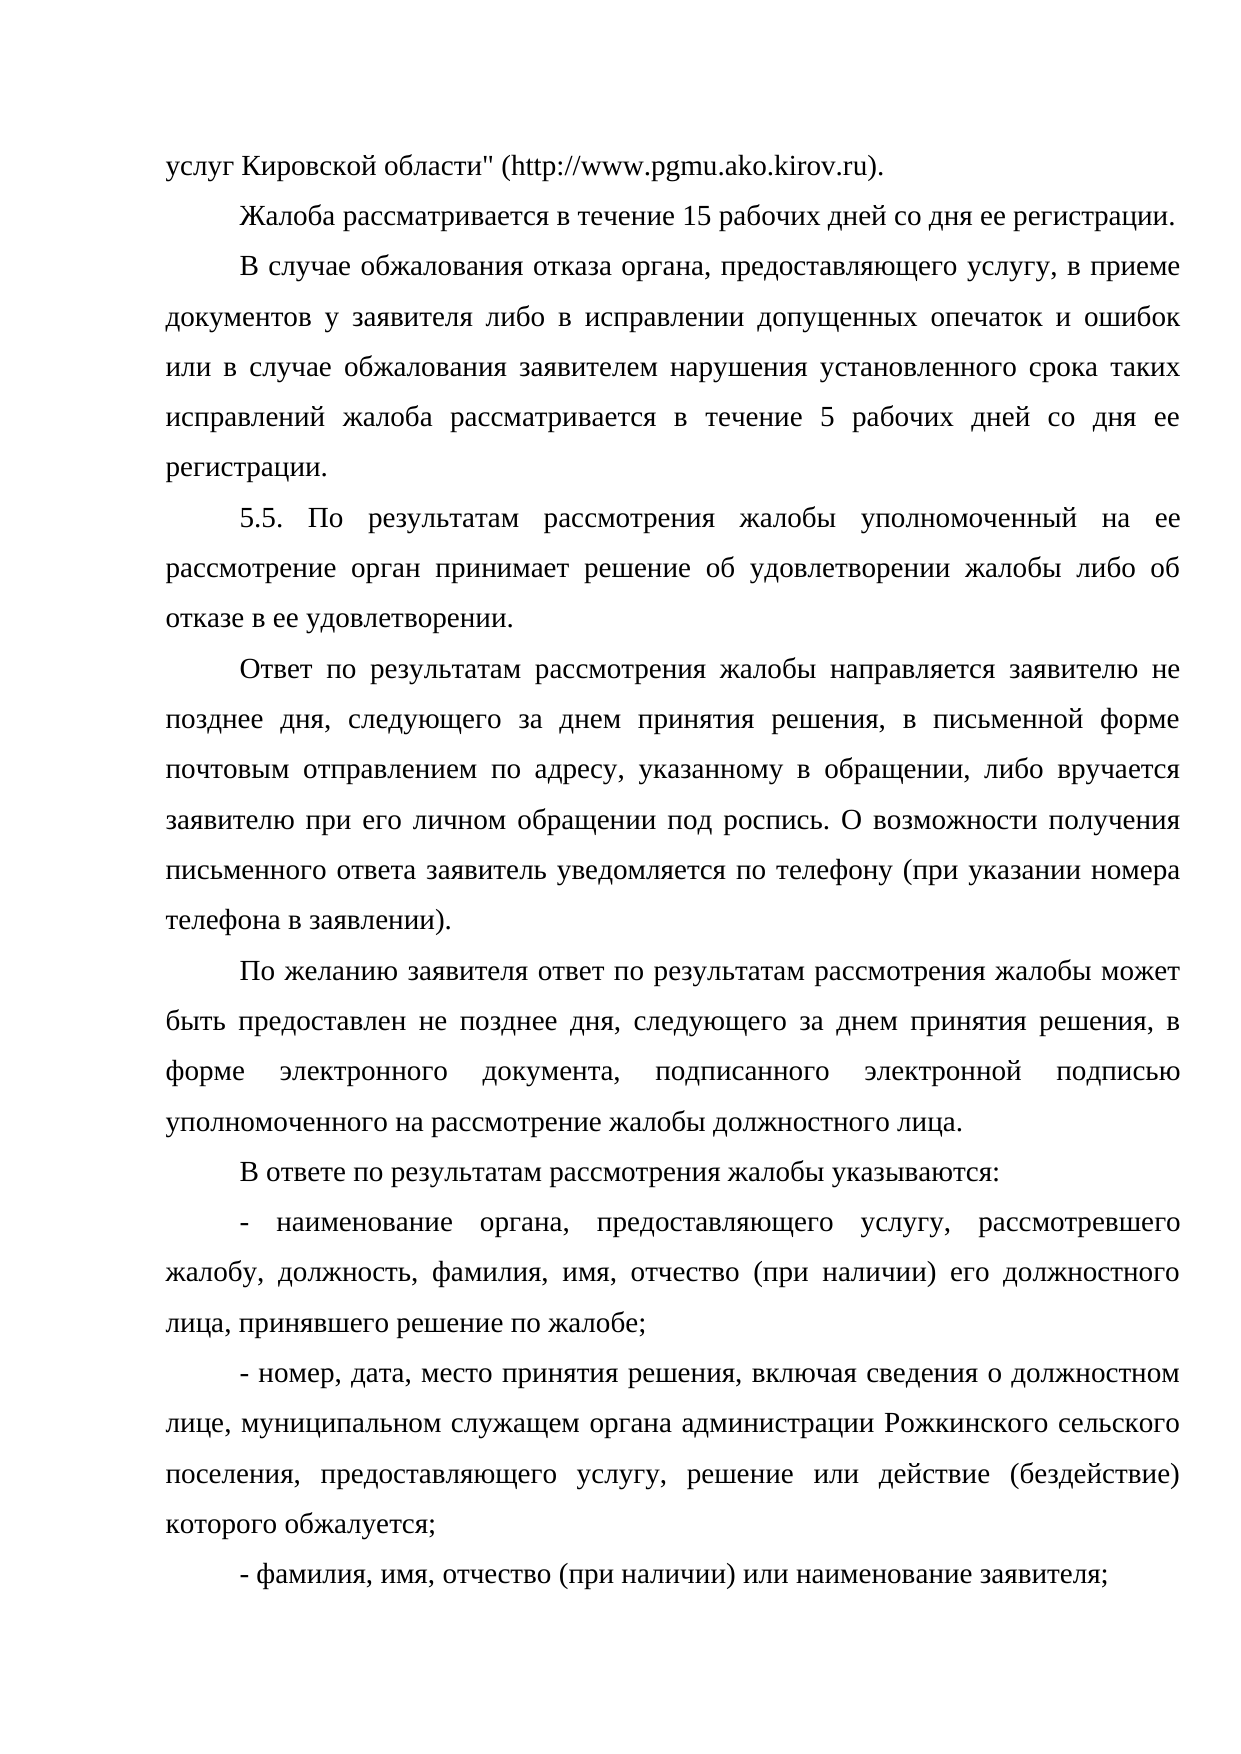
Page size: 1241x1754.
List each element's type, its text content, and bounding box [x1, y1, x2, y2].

text - наименование органа, предоставляющего услугу, рассмотревшего жалобу, должность, фамилия, имя, отчество (при наличии) его должностного лица, принявшего решение по жалобе; [165, 1204, 1181, 1338]
text По желанию заявителя ответ по результатам рассмотрения жалобы может быть предоставлен не позднее дня, следующего за днем принятия решения, в форме электронного документа, подписанного электронной подписью уполномоченного на рассмотрение жалобы должностного лица. [165, 953, 1181, 1137]
text - номер, дата, место принятия решения, включая сведения о должностном лице, муниципальном служащем органа администрации Рожкинского сельского поселения, предоставляющего услугу, решение или действие (бездействие) которого обжалуется; [165, 1355, 1181, 1540]
text 5.5. По результатам рассмотрения жалобы уполномоченный на ее рассмотрение орган принимает решение об удовлетворении жалобы либо об отказе в ее удовлетворении. [165, 500, 1181, 634]
text Жалоба рассматривается в течение 15 рабочих дней со дня ее регистрации. [165, 198, 1181, 232]
text - фамилия, имя, отчество (при наличии) или наименование заявителя; [165, 1556, 1181, 1590]
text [165, 148, 1181, 181]
text В случае обжалования отказа органа, предоставляющего услугу, в приеме документов у заявителя либо в исправлении допущенных опечаток и ошибок или в случае обжалования заявителем нарушения установленного срока таких исправлений жалоба рассматривается в течение 5 рабочих дней со дня ее регистрации. [165, 248, 1181, 483]
text Ответ по результатам рассмотрения жалобы направляется заявителю не позднее дня, следующего за днем принятия решения, в письменной форме почтовым отправлением по адресу, указанному в обращении, либо вручается заявителю при его личном обращении под роспись. О возможности получения письменного ответа заявитель уведомляется по телефону (при указании номера телефона в заявлении). [165, 651, 1181, 936]
text В ответе по результатам рассмотрения жалобы указываются: [165, 1154, 1181, 1187]
